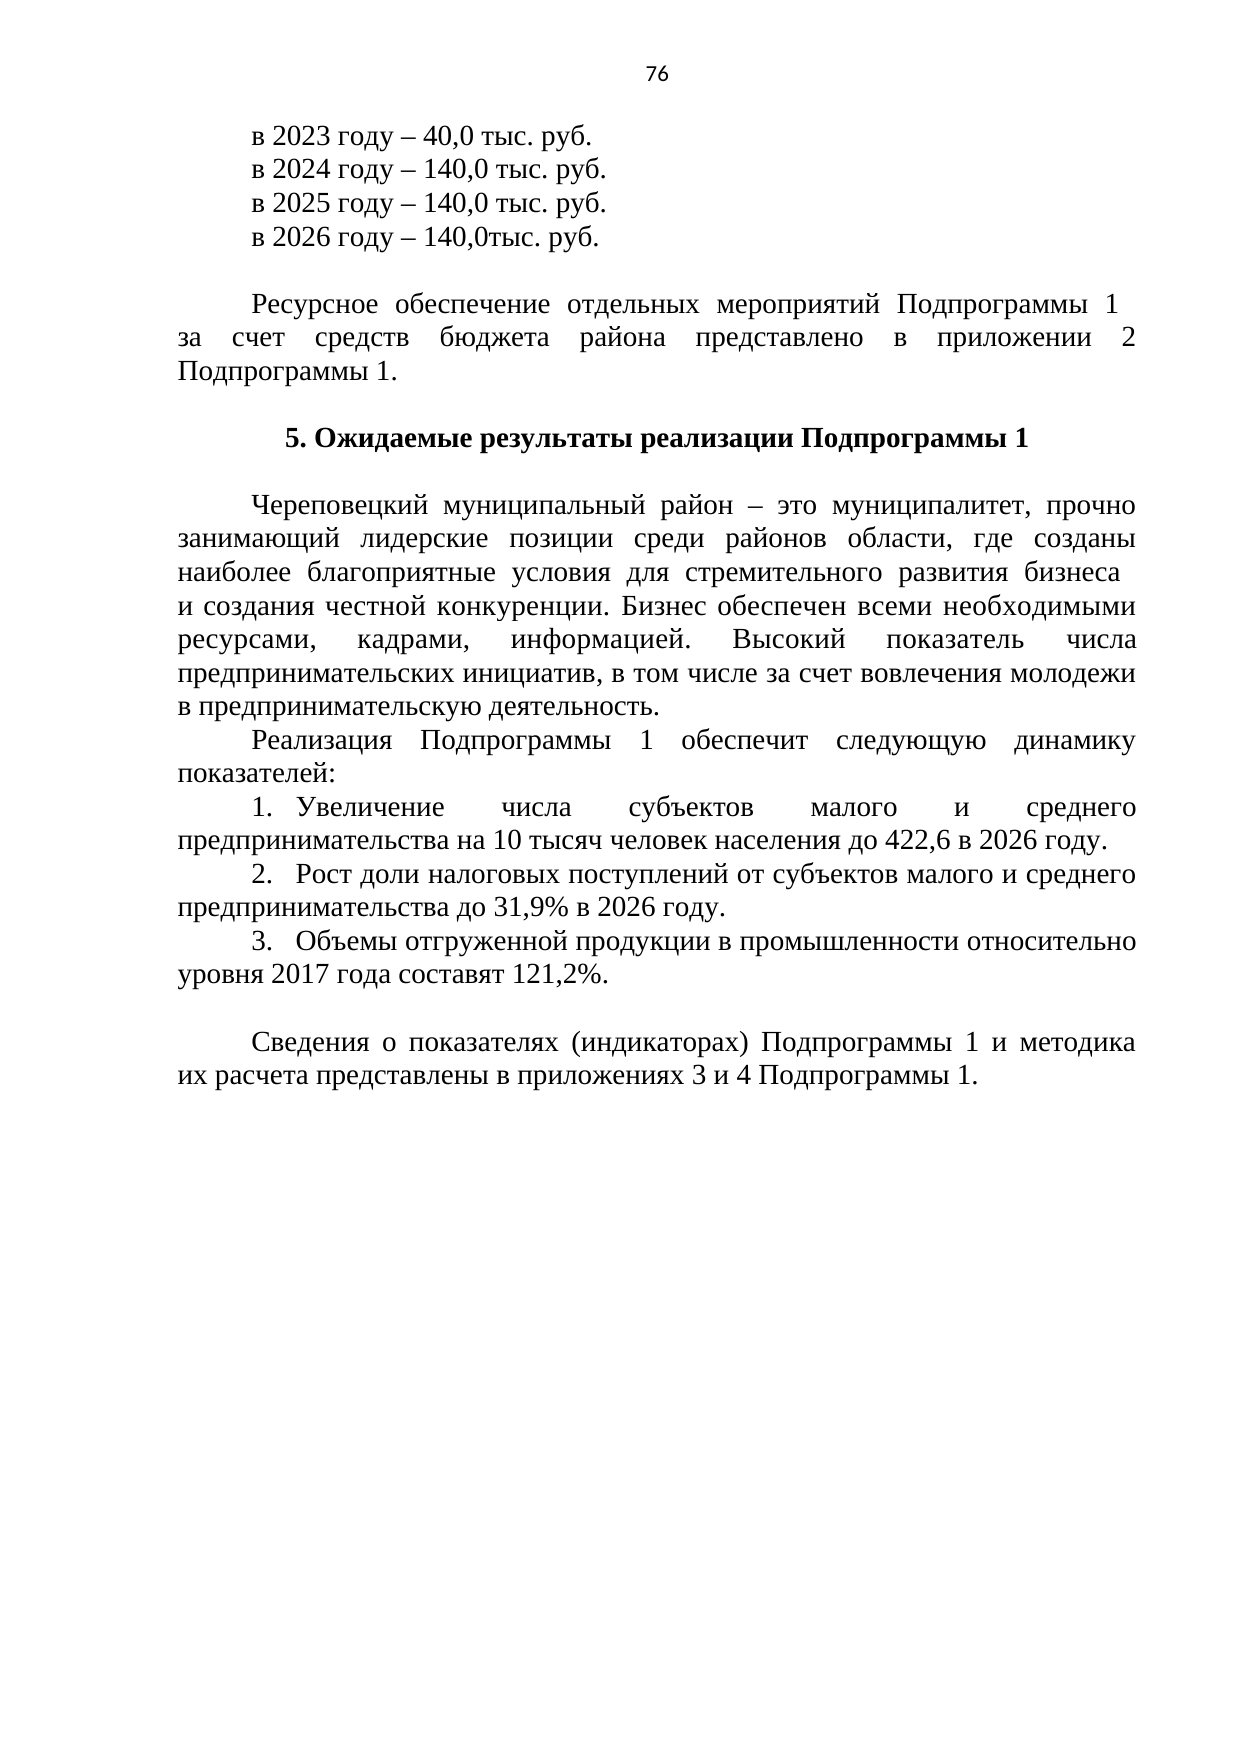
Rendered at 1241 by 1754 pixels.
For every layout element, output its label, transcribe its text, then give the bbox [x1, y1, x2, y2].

list в 2025 году – 140,0 тыс. руб. [177, 185, 1137, 219]
list Рост доли налоговых поступлений от субъектов малого и среднего предпринимательства до 31,9% в 2026 году. [177, 856, 1137, 923]
list в 2024 году – 140,0 тыс. руб. [177, 152, 1137, 185]
text Сведения о показателях (индикаторах) Подпрограммы 1 и методика их расчета представлены в приложениях 3 и 4 Подпрограммы 1. [177, 1024, 1137, 1091]
text Реализация Подпрограммы 1 обеспечит следующую динамику показателей: [177, 722, 1137, 789]
text 5. Ожидаемые результаты реализации Подпрограммы 1 [177, 420, 1137, 453]
text Череповецкий муниципальный район – это муниципалитет, прочно занимающий лидерские позиции среди районов области, где созданы наиболее благоприятные условия для стремительного развития бизнеса и создания честной конкуренции. Бизнес обеспечен всеми необходимыми ресурсами, кадрами, информацией. Высокий показатель числа предпринимательских инициатив, в том числе за счет вовлечения молодежи в предпринимательскую деятельность. [177, 487, 1137, 588]
text Череповецкий муниципальный район – это муниципалитет, прочно занимающий лидерские позиции среди районов области, где созданы наиболее благоприятные условия для стремительного развития бизнеса и создания честной конкуренции. Бизнес обеспечен всеми необходимыми ресурсами, кадрами, информацией. Высокий показатель числа предпринимательских инициатив, в том числе за счет вовлечения молодежи в предпринимательскую деятельность. [177, 655, 1137, 722]
list в 2026 году – 140,0тыс. руб. [177, 219, 1137, 252]
list в 2023 году – 40,0 тыс. руб. [177, 118, 1137, 152]
list Объемы отгруженной продукции в промышленности относительно уровня 2017 года составят 121,2%. [177, 923, 1137, 990]
list Ресурсное обеспечение отдельных мероприятий Подпрограммы 1 за счет средств бюджета района представлено в приложении 2 Подпрограммы 1. [177, 286, 1137, 386]
list Увеличение числа субъектов малого и среднего предпринимательства на 10 тысяч человек населения до 422,6 в 2026 году. [177, 789, 1137, 856]
